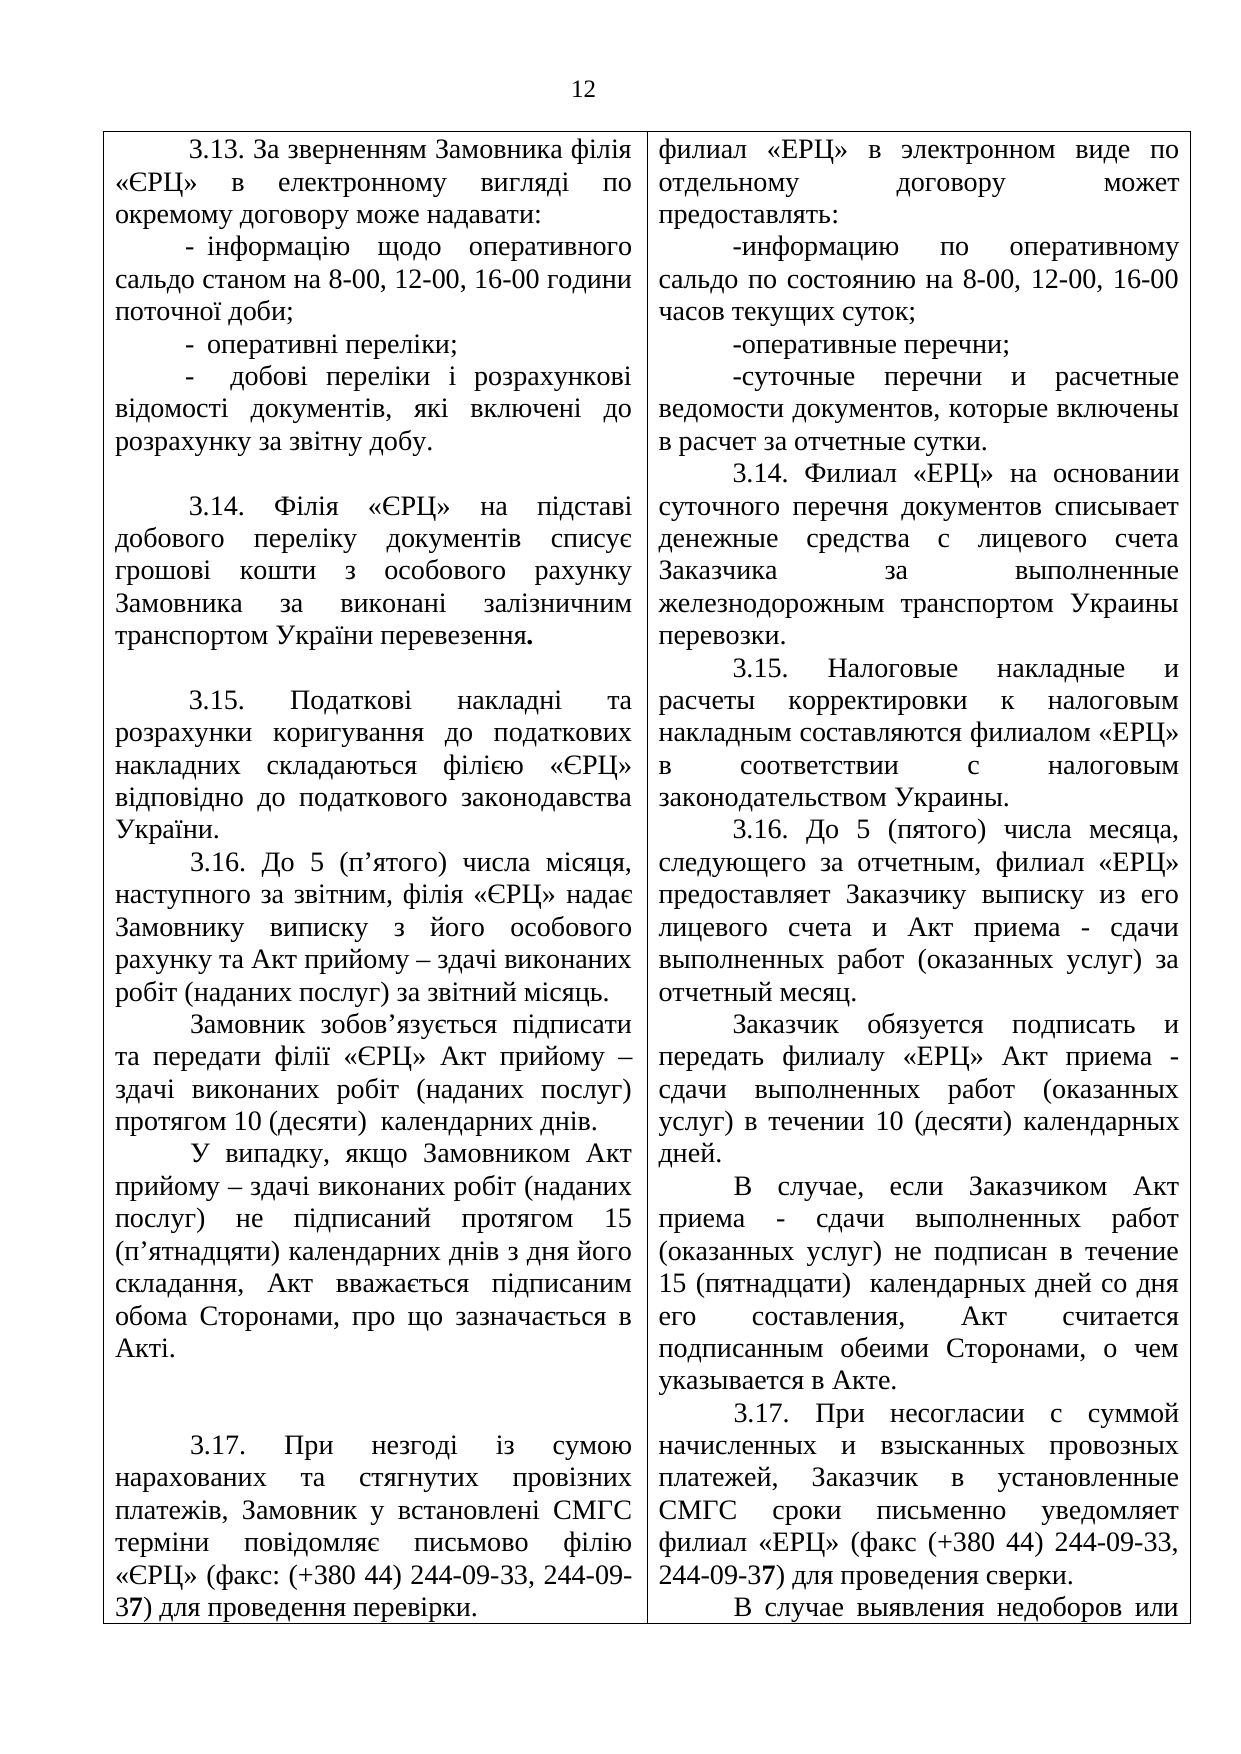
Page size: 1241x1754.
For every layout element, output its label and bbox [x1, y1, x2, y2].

table_header [104, 132, 647, 1622]
table_header [648, 132, 1190, 1622]
